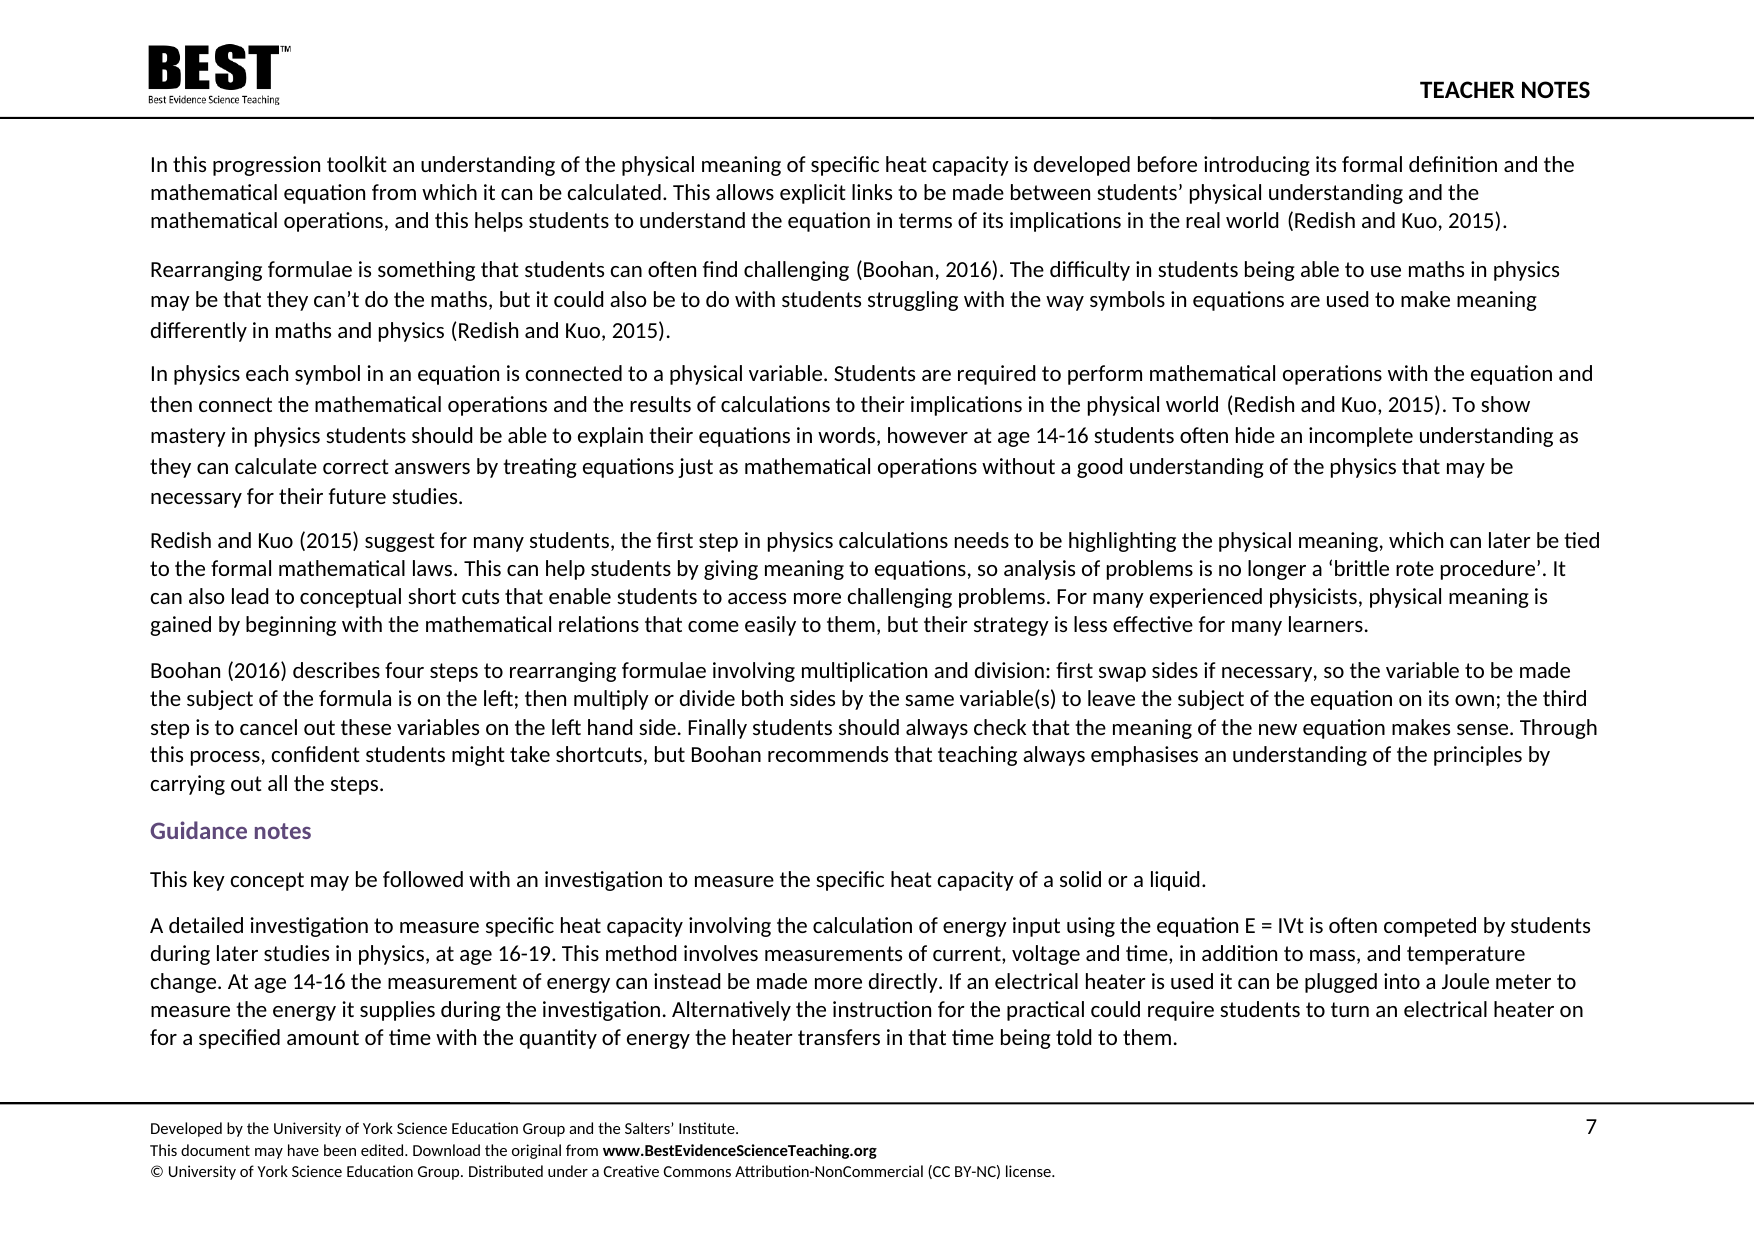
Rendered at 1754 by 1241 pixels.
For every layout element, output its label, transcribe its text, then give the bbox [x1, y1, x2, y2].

text Boohan (2016) describes four steps to rearranging formulae involving multiplication and division: first swap sides if necessary, so the variable to be made the subject of the formula is on the left; then multiply or divide both sides by the same variable(s) to leave the subject of the equation on its own; the third step is to cancel out these variables on the left hand side. Finally students should always check that the meaning of the new equation makes sense. Through this process, confident students might take shortcuts, but Boohan recommends that teaching always emphasises an understanding of the principles by carrying out all the steps. [150, 657, 1604, 797]
text This key concept may be followed with an investigation to measure the specific heat capacity of a solid or a liquid. [150, 865, 1604, 893]
text In physics each symbol in an equation is connected to a physical variable. Students are required to perform mathematical operations with the equation and then connect the mathematical operations and the results of calculations to their implications in the physical world (Redish and Kuo, 2015). To show mastery in physics students should be able to explain their equations in words, however at age 14-16 students often hide an incomplete understanding as they can calculate correct answers by treating equations just as mathematical operations without a good understanding of the physics that may be necessary for their future studies. [150, 359, 1604, 511]
text A detailed investigation to measure specific heat capacity involving the calculation of energy input using the equation E = IVt is often competed by students during later studies in physics, at age 16-19. This method involves measurements of current, voltage and time, in addition to mass, and temperature change. At age 14-16 the measurement of energy can instead be made more directly. If an electrical heater is used it can be plugged into a Joule meter to measure the energy it supplies during the investigation. Alternatively the instruction for the practical could require students to turn an electrical heater on for a specified amount of time with the quantity of energy the heater transfers in that time being told to them. [150, 911, 1604, 1052]
picture [148, 44, 291, 105]
text In this progression toolkit an understanding of the physical meaning of specific heat capacity is developed before introducing its formal definition and the mathematical equation from which it can be calculated. This allows explicit links to be made between students’ physical understanding and the mathematical operations, and this helps students to understand the equation in terms of its implications in the real world (Redish and Kuo, 2015). [150, 150, 1604, 234]
text Redish and Kuo (2015) suggest for many students, the first step in physics calculations needs to be highlighting the physical meaning, which can later be tied to the formal mathematical laws. This can help students by giving meaning to equations, so analysis of problems is no longer a ‘brittle rote procedure’. It can also lead to conceptual short cuts that enable students to access more challenging problems. For many experienced physicists, physical meaning is gained by beginning with the mathematical relations that come easily to them, but their strategy is less effective for many learners. [150, 526, 1604, 638]
text Guidance notes [150, 815, 1604, 846]
text Rearranging formulae is something that students can often find challenging (Boohan, 2016). The difficulty in students being able to use maths in physics may be that they can’t do the maths, but it could also be to do with students struggling with the way symbols in equations are used to make meaning differently in maths and physics (Redish and Kuo, 2015). [150, 255, 1604, 344]
